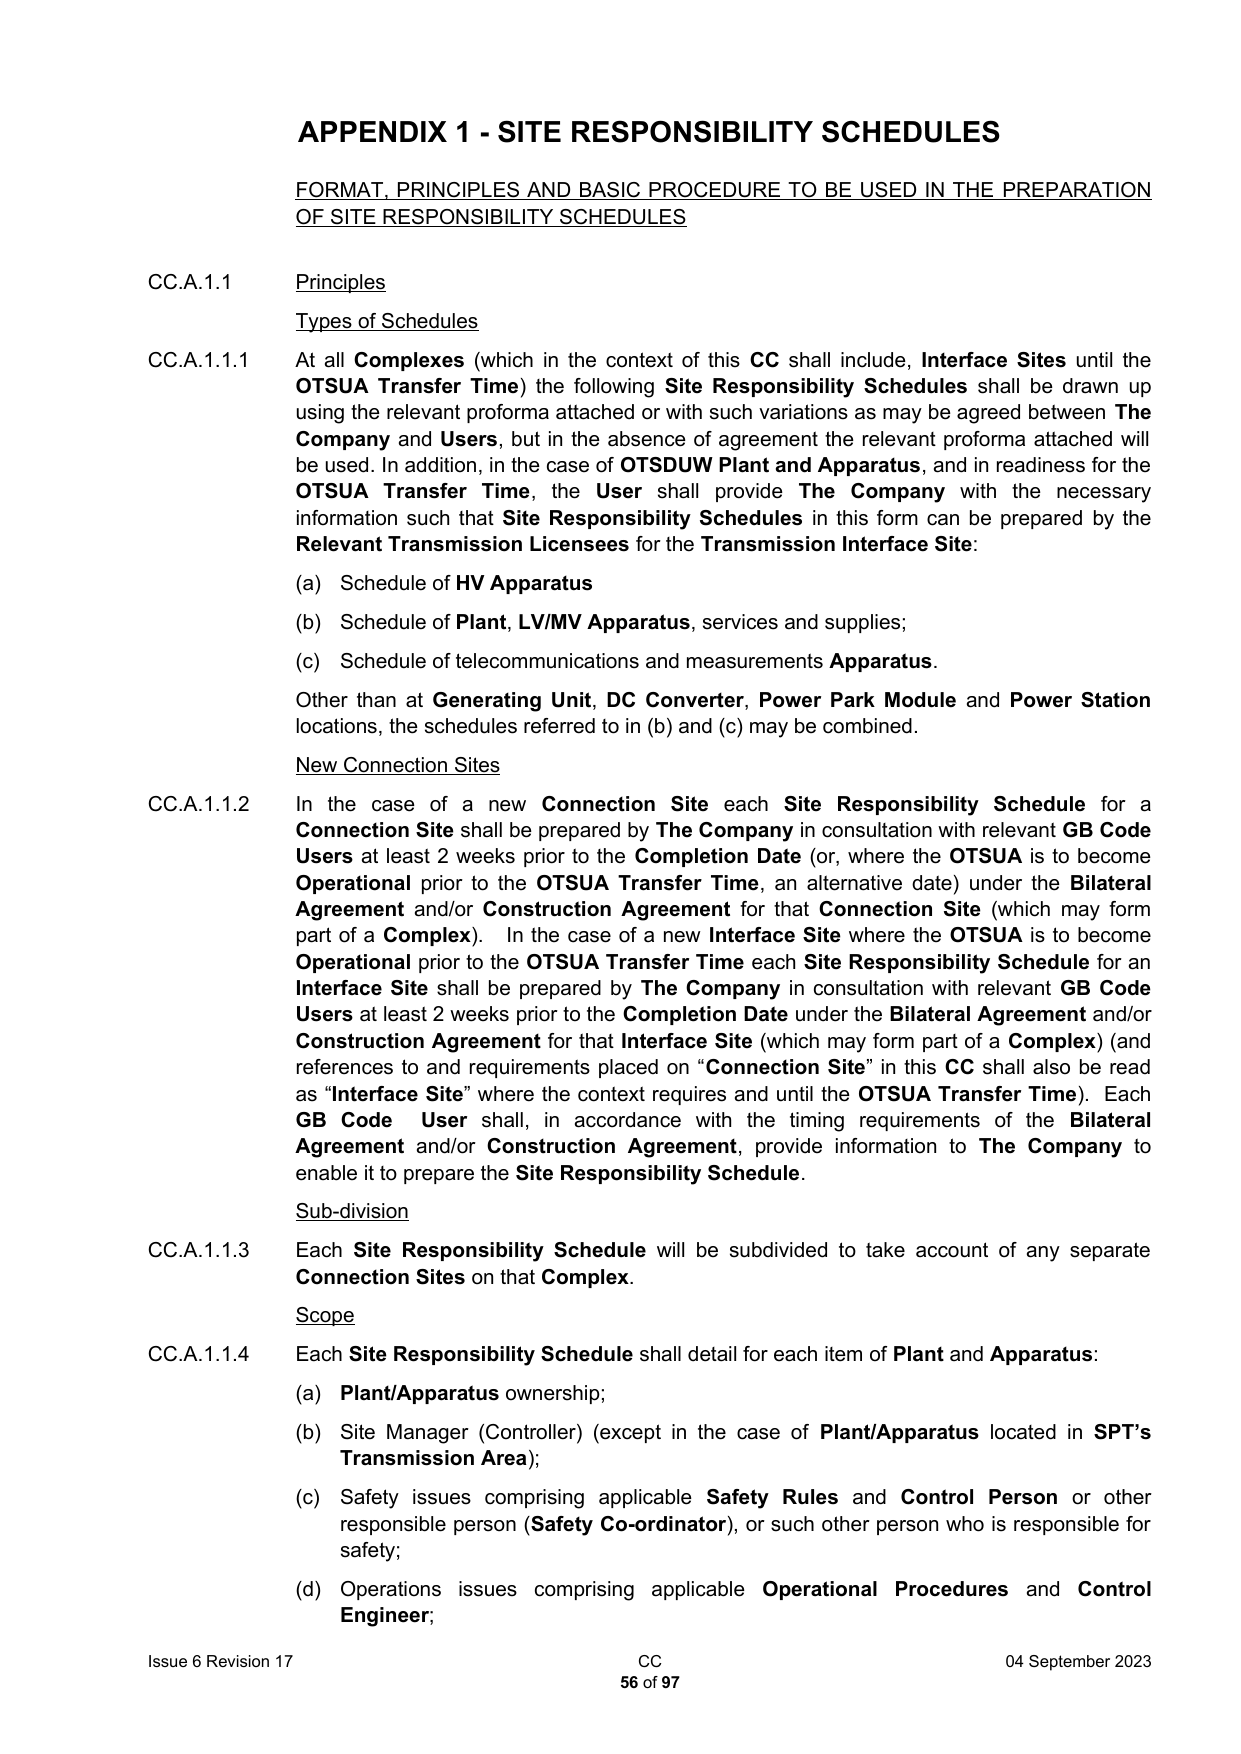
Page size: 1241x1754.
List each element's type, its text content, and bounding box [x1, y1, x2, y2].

text (d) Operations issues comprising applicable Operational Procedures and Control Engineer; [295, 1577, 1152, 1627]
text Sub-division [148, 1199, 1152, 1223]
text New Connection Sites [148, 753, 1152, 777]
text Scope [148, 1303, 1152, 1327]
text APPENDIX 1 - SITE RESPONSIBILITY SCHEDULES [148, 115, 1152, 148]
text FORMAT, PRINCIPLES AND BASIC PROCEDURE TO BE USED IN THE PREPARATION OF SITE RESPONSIBILITY SCHEDULES [148, 178, 1152, 228]
text CC.A.1.1 Principles [148, 270, 1152, 294]
text (a) Schedule of HV Apparatus [295, 571, 1152, 595]
text Other than at Generating Unit, DC Converter, Power Park Module and Power Station locations, the schedules referred to in (b) and (c) may be combined. [148, 687, 1152, 738]
text CC.A.1.1.1 At all Complexes (which in the context of this CC shall include, Interface Sites until the OTSUA Transfer Time) the following Site Responsibility Schedules shall be drawn up using the relevant proforma attached or with such variations as may be agreed between The Company and Users, but in the absence of agreement the relevant proforma attached will be used. In addition, in the case of OTSDUW Plant and Apparatus, and in readiness for the OTSUA Transfer Time, the User shall provide The Company with the necessary information such that Site Responsibility Schedules in this form can be prepared by the Relevant Transmission Licensees for the Transmission Interface Site: [148, 347, 1152, 556]
text CC.A.1.1.4 Each Site Responsibility Schedule shall detail for each item of Plant and Apparatus: [148, 1342, 1152, 1366]
text (b) Schedule of Plant, LV/MV Apparatus, services and supplies; [295, 610, 1152, 634]
text CC.A.1.1.3 Each Site Responsibility Schedule will be subdivided to take account of any separate Connection Sites on that Complex. [148, 1238, 1152, 1288]
text (c) Safety issues comprising applicable Safety Rules and Control Person or other responsible person (Safety Co-ordinator), or such other person who is responsible for safety; [295, 1485, 1152, 1562]
text (b) Site Manager (Controller) (except in the case of Plant/Apparatus located in SPT’s Transmission Area); [295, 1420, 1152, 1470]
text (a) Plant/Apparatus ownership; [295, 1381, 1152, 1405]
text Types of Schedules [148, 309, 1152, 333]
text (c) Schedule of telecommunications and measurements Apparatus. [295, 648, 1152, 672]
text CC.A.1.1.2 In the case of a new Connection Site each Site Responsibility Schedule for a Connection Site shall be prepared by The Company in consultation with relevant GB Code Users at least 2 weeks prior to the Completion Date (or, where the OTSUA is to become Operational prior to the OTSUA Transfer Time, an alternative date) under the Bilateral Agreement and/or Construction Agreement for that Connection Site (which may form part of a Complex). In the case of a new Interface Site where the OTSUA is to become Operational prior to the OTSUA Transfer Time each Site Responsibility Schedule for an Interface Site shall be prepared by The Company in consultation with relevant GB Code Users at least 2 weeks prior to the Completion Date under the Bilateral Agreement and/or Construction Agreement for that Interface Site (which may form part of a Complex) (and references to and requirements placed on “Connection Site” in this CC shall also be read as “Interface Site” where the context requires and until the OTSUA Transfer Time). Each GB Code User shall, in accordance with the timing requirements of the Bilateral Agreement and/or Construction Agreement, provide information to The Company to enable it to prepare the Site Responsibility Schedule. [148, 791, 1152, 1184]
